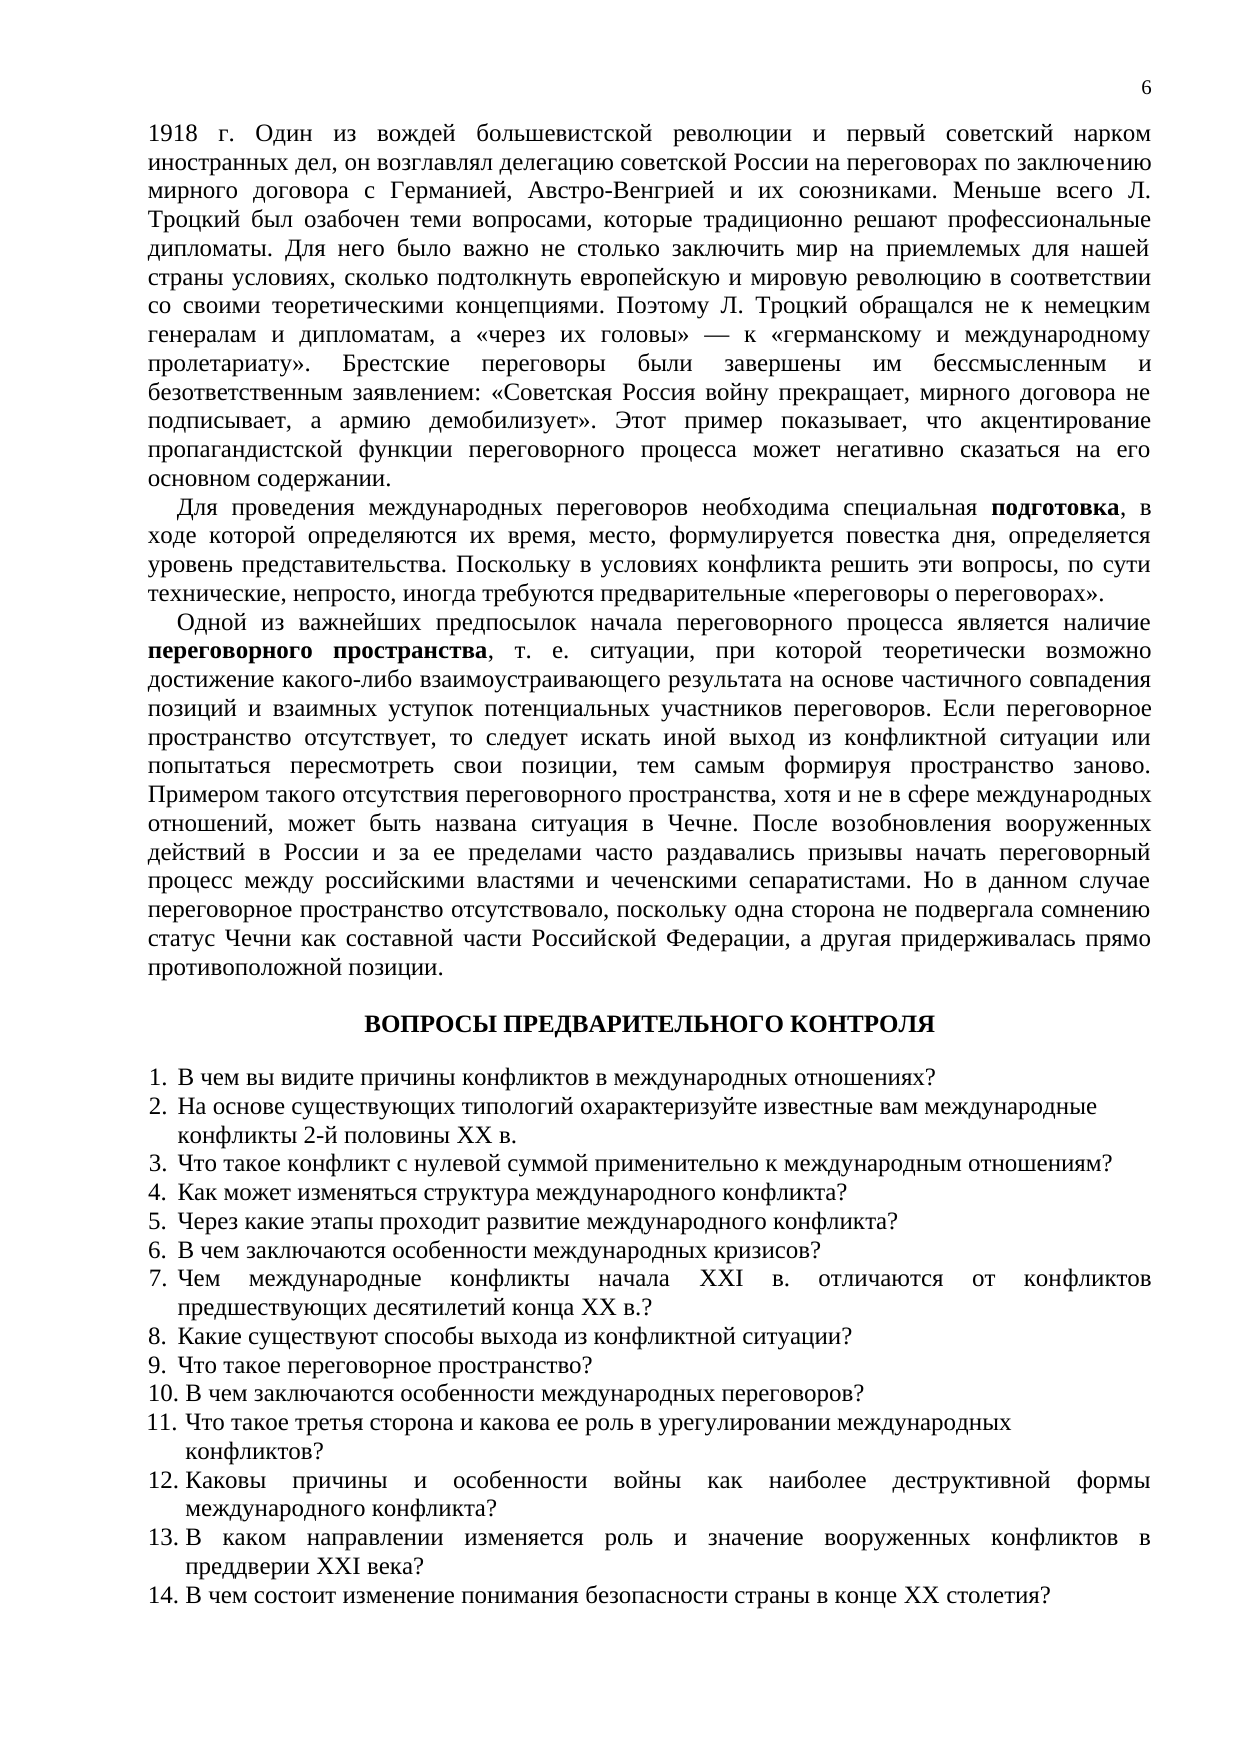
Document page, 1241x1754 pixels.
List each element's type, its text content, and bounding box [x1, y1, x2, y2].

text Для проведения международных переговоров необходима специальная подготовка, в ходе которой определяются их время, место, формулируется повестка дня, определяется уровень представительства. Поскольку в условиях конфликта решить эти вопросы, по сути технические, непросто, иногда требуются предварительные «переговоры о переговорах». [148, 492, 1152, 607]
list В чем состоит изменение понимания безопасности страны в конце XX столетия? [148, 1580, 1152, 1608]
list В каком направлении изменяется роль и значение вооруженных конфликтов в преддверии XXI века? [148, 1522, 1152, 1580]
list В чем заключаются особенности международных переговоров? [148, 1378, 1152, 1407]
list Какие существуют способы выхода из конфликтной ситуации? [148, 1321, 1152, 1350]
list Что такое конфликт с нулевой суммой применительно к международным отношениям? [149, 1148, 1152, 1177]
list Чем международные конфликты начала XXI в. отличаются от конфликтов предшествующих десятилетий конца XX в.? [149, 1263, 1152, 1321]
list Как может изменяться структура международного конфликта? [148, 1177, 1152, 1206]
subtitle Вопросы предварительного контроля [148, 1009, 1152, 1038]
list В чем заключаются особенности международных кризисов? [148, 1235, 1152, 1263]
list В чем вы видите причины конфликтов в международных отношениях? [149, 1062, 1152, 1091]
list Что такое переговорное пространство? [148, 1350, 1152, 1378]
list Через какие этапы проходит развитие международного конфликта? [148, 1206, 1152, 1235]
list На основе существующих типологий охарактеризуйте известные вам международные конфликты 2-й половины XX в. [149, 1091, 1152, 1148]
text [148, 118, 1152, 492]
list Что такое третья сторона и какова ее роль в урегулировании международных конфликтов? [146, 1407, 1152, 1465]
text Одной из важнейших предпосылок начала переговорного процесса является наличие переговорного пространства, т. е. ситуации, при которой теоретически возможно достижение какого-либо взаимоустраивающего результата на основе частичного совпадения позиций и взаимных уступок потенциальных участников переговоров. Если переговорное пространство отсутствует, то следует искать иной выход из конфликтной ситуации или попытаться пересмотреть свои позиции, тем самым формируя пространство заново. Примером такого отсутствия переговорного пространства, хотя и не в сфере международных отношений, может быть названа ситуация в Чечне. После возобновления вооруженных действий в России и за ее пределами часто раздавались призывы начать переговорный процесс между российскими властями и чеченскими сепаратистами. Но в данном случае переговорное пространство отсутствовало, поскольку одна сторона не подвергала сомнению статус Чечни как составной части Российской Федерации, а другая придерживалась прямо противоположной позиции. [148, 607, 1152, 981]
list Каковы причины и особенности войны как наиболее деструктивной формы международного конфликта? [148, 1465, 1152, 1522]
